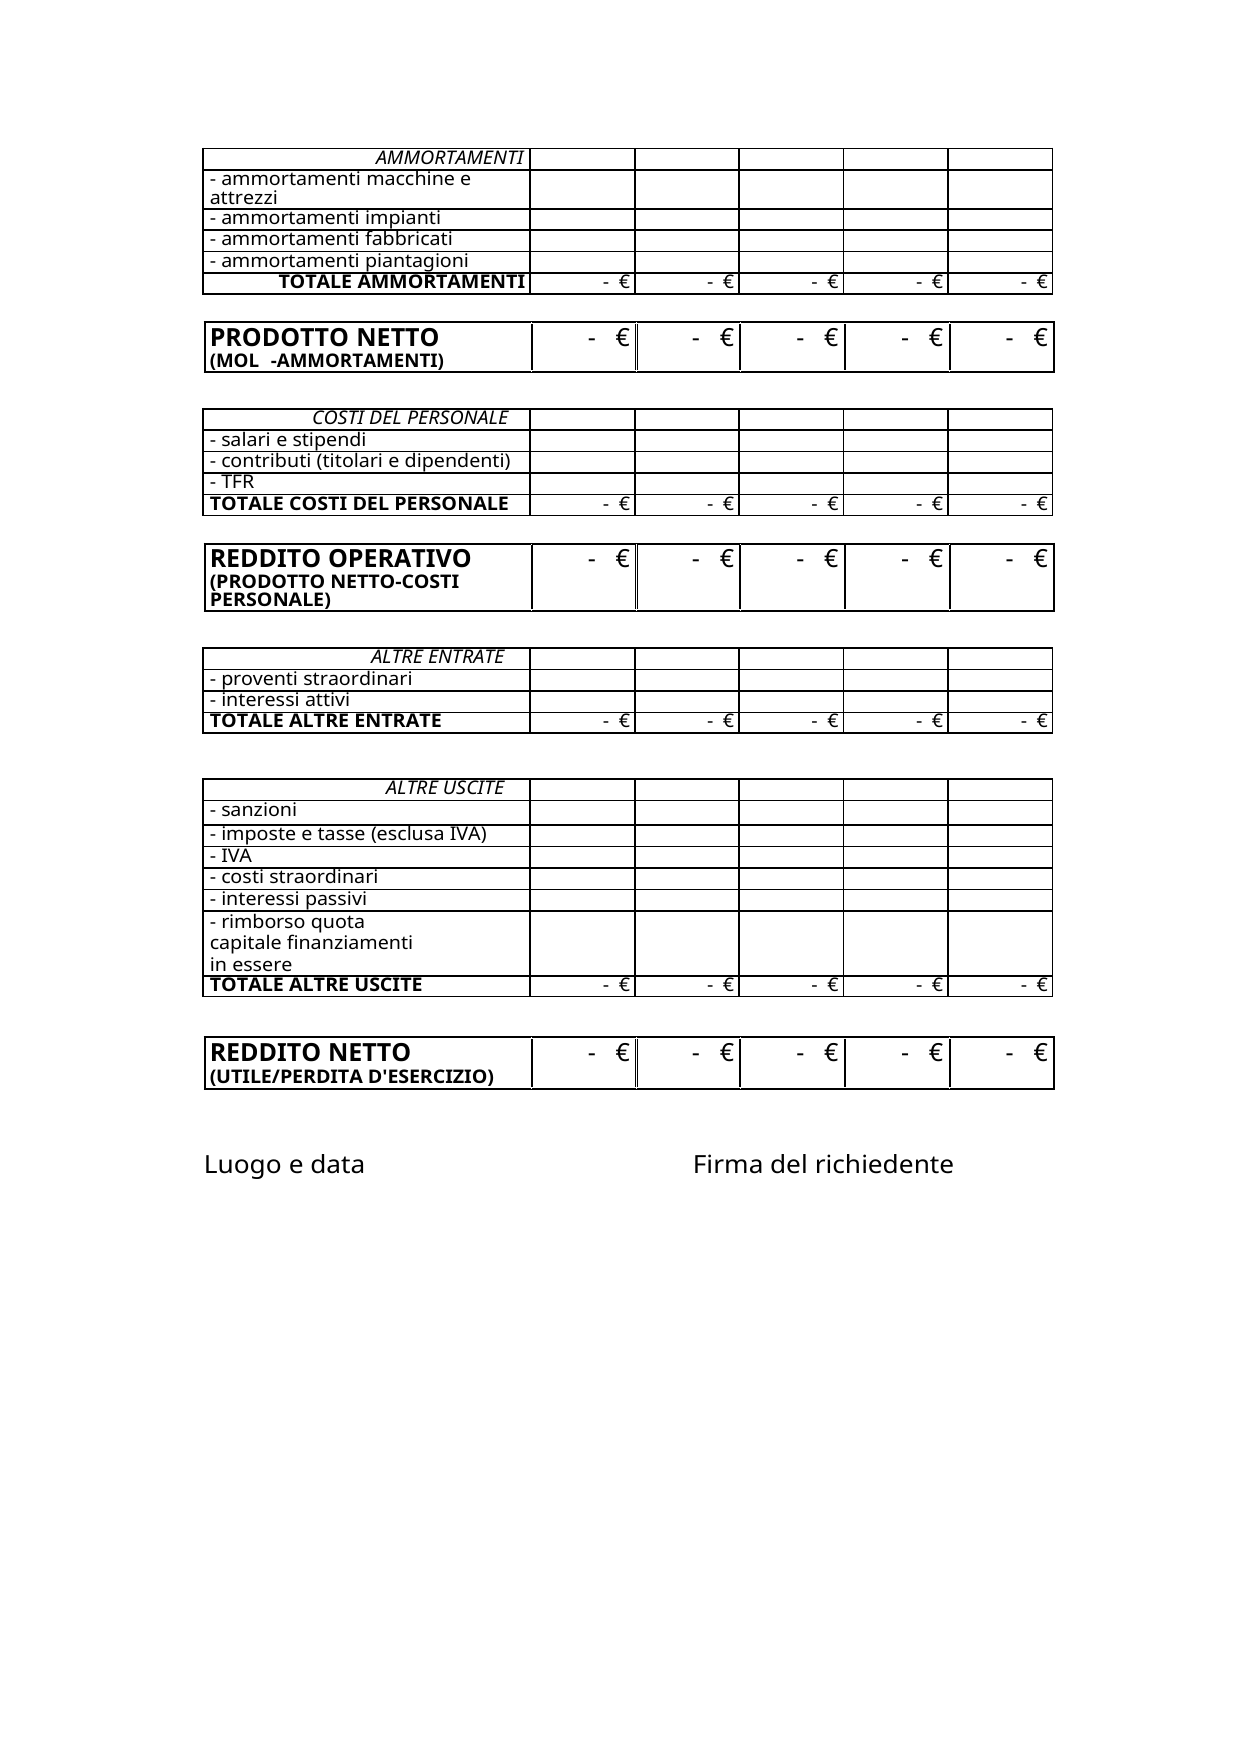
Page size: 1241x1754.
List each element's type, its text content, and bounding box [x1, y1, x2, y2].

table_cell [636, 670, 738, 690]
table_cell - € [740, 495, 843, 514]
table_cell TOTALE ALTRE ENTRATE [204, 713, 529, 732]
table_header - € [740, 323, 845, 371]
table_cell [531, 890, 634, 910]
table_header [740, 149, 843, 169]
table_cell [636, 431, 738, 451]
table_cell [636, 171, 738, 208]
table_cell [949, 231, 1052, 251]
table_cell [740, 869, 843, 888]
table_cell [740, 801, 843, 824]
table_cell [949, 826, 1052, 846]
table_header [844, 410, 947, 429]
table_cell - € [844, 274, 947, 293]
table_header [531, 780, 634, 800]
table_header - € [636, 323, 740, 371]
table_cell [844, 847, 947, 867]
table_cell - rimborso quota capitale finanziamenti in essere [204, 912, 529, 975]
table_cell [949, 171, 1052, 208]
table_cell [531, 431, 634, 451]
table_cell [636, 801, 738, 824]
table_cell [531, 252, 634, 272]
table_cell [636, 826, 738, 846]
table_header - € [845, 323, 949, 371]
table_cell - ammortamenti macchine e attrezzi [204, 171, 529, 208]
table_header [949, 410, 1052, 429]
table_cell [740, 826, 843, 846]
table_header [949, 780, 1052, 800]
table_cell - € [949, 713, 1052, 732]
table_cell - ammortamenti piantagioni [204, 252, 529, 272]
table_cell [531, 210, 634, 229]
table_header - € [949, 323, 1053, 371]
table_header - € [533, 1038, 635, 1087]
table_cell - imposte e tasse (esclusa IVA) [204, 826, 529, 846]
table_cell - € [636, 274, 738, 293]
table_cell [740, 890, 843, 910]
table_cell [844, 431, 947, 451]
table_cell TOTALE ALTRE USCITE [204, 977, 529, 996]
table_cell [844, 670, 947, 690]
table_header [844, 149, 947, 169]
table_cell [949, 890, 1052, 910]
table_cell [844, 826, 947, 846]
table_header COSTI DEL PERSONALE [204, 410, 529, 429]
table_cell [949, 452, 1052, 472]
table_cell - IVA [204, 847, 529, 867]
text Luogo e data Firma del richiedente [204, 1147, 1122, 1181]
table_header [636, 780, 738, 800]
table_cell [949, 252, 1052, 272]
table_header [949, 649, 1052, 668]
table_cell [531, 826, 634, 846]
table_cell [531, 912, 634, 975]
table_cell - € [740, 977, 843, 996]
table_cell - € [636, 977, 738, 996]
table_header [740, 649, 843, 668]
table_header [844, 649, 947, 668]
table_cell [949, 210, 1052, 229]
table_cell [531, 231, 634, 251]
table_header [844, 780, 947, 800]
table_cell [636, 869, 738, 888]
table_cell [949, 670, 1052, 690]
table_cell [531, 692, 634, 711]
table_cell [740, 474, 843, 494]
table_cell - costi straordinari [204, 869, 529, 888]
table_cell [949, 869, 1052, 888]
table_header PRODOTTO NETTO (MOL -AMMORTAMENTI) [206, 323, 532, 371]
table_cell [740, 431, 843, 451]
table_header - € [741, 1038, 844, 1087]
table_cell [740, 252, 843, 272]
table_cell [531, 171, 634, 208]
table_cell [844, 801, 947, 824]
table_cell [740, 171, 843, 208]
table_header [740, 410, 843, 429]
table_cell [636, 890, 738, 910]
table_cell [636, 474, 738, 494]
table_cell [949, 474, 1052, 494]
table_cell [636, 452, 738, 472]
table_cell - € [531, 495, 634, 514]
table_cell - proventi straordinari [204, 670, 529, 690]
table_cell - salari e stipendi [204, 431, 529, 451]
table_cell TOTALE AMMORTAMENTI [204, 274, 529, 293]
table_header AMMORTAMENTI [204, 149, 529, 169]
table_cell - contributi (titolari e dipendenti) [204, 452, 529, 472]
table_cell [844, 171, 947, 208]
table_cell [531, 474, 634, 494]
table_header [636, 149, 738, 169]
table_header - € [532, 323, 636, 371]
table_cell [531, 670, 634, 690]
table_cell - € [844, 713, 947, 732]
table_cell [740, 692, 843, 711]
table_cell [740, 231, 843, 251]
table_header [531, 410, 634, 429]
table_cell [740, 670, 843, 690]
table_cell - ammortamenti fabbricati [204, 231, 529, 251]
table_cell - € [949, 274, 1052, 293]
table_cell [636, 692, 738, 711]
table_header - € [532, 545, 636, 610]
table_cell [844, 452, 947, 472]
table_cell - ammortamenti impianti [204, 210, 529, 229]
table_header REDDITO NETTO (UTILE/PERDITA D'ESERCIZIO) [206, 1038, 531, 1087]
table_cell [531, 452, 634, 472]
table_cell [949, 431, 1052, 451]
table_cell [949, 912, 1052, 975]
table_cell [844, 474, 947, 494]
table_cell [740, 912, 843, 975]
table_header [740, 780, 843, 800]
table_cell [844, 912, 947, 975]
table_cell [949, 801, 1052, 824]
table_cell - sanzioni [204, 801, 529, 824]
table_cell - € [636, 713, 738, 732]
table_header - € [949, 545, 1053, 610]
table_header ALTRE ENTRATE [204, 649, 529, 668]
table_cell [636, 231, 738, 251]
table_cell [531, 869, 634, 888]
table_cell [740, 210, 843, 229]
table_cell [949, 847, 1052, 867]
table_cell [844, 890, 947, 910]
table_cell - € [531, 977, 634, 996]
table_cell [844, 692, 947, 711]
table_header [531, 149, 634, 169]
table_cell - € [636, 495, 738, 514]
table_cell [740, 847, 843, 867]
table_header [949, 149, 1052, 169]
table_header [636, 649, 738, 668]
table_cell TOTALE COSTI DEL PERSONALE [204, 495, 529, 514]
table_cell - interessi attivi [204, 692, 529, 711]
table_cell [844, 231, 947, 251]
table_cell [636, 210, 738, 229]
table_cell - interessi passivi [204, 890, 529, 910]
table_cell [949, 692, 1052, 711]
table_cell - € [740, 274, 843, 293]
table_header ALTRE USCITE [204, 780, 529, 800]
table_header [531, 649, 634, 668]
table_cell [636, 252, 738, 272]
table_header - € [636, 545, 740, 610]
table_cell [636, 847, 738, 867]
table_header - € [846, 1038, 949, 1087]
table_cell - TFR [204, 474, 529, 494]
table_header - € [845, 545, 949, 610]
table_cell [844, 869, 947, 888]
table_cell - € [844, 495, 947, 514]
table_cell - € [844, 977, 947, 996]
table_cell [636, 912, 738, 975]
table_cell - € [740, 713, 843, 732]
table_header - € [951, 1038, 1053, 1087]
table_header - € [740, 545, 845, 610]
table_cell - € [949, 495, 1052, 514]
table_header [636, 410, 738, 429]
table_cell [844, 252, 947, 272]
table_cell [531, 847, 634, 867]
table_header REDDITO OPERATIVO (PRODOTTO NETTO-COSTI PERSONALE) [206, 545, 532, 610]
table_cell - € [531, 713, 634, 732]
table_header - € [638, 1038, 739, 1087]
table_cell - € [531, 274, 634, 293]
table_cell [844, 210, 947, 229]
table_cell - € [949, 977, 1052, 996]
table_cell [740, 452, 843, 472]
table_cell [531, 801, 634, 824]
